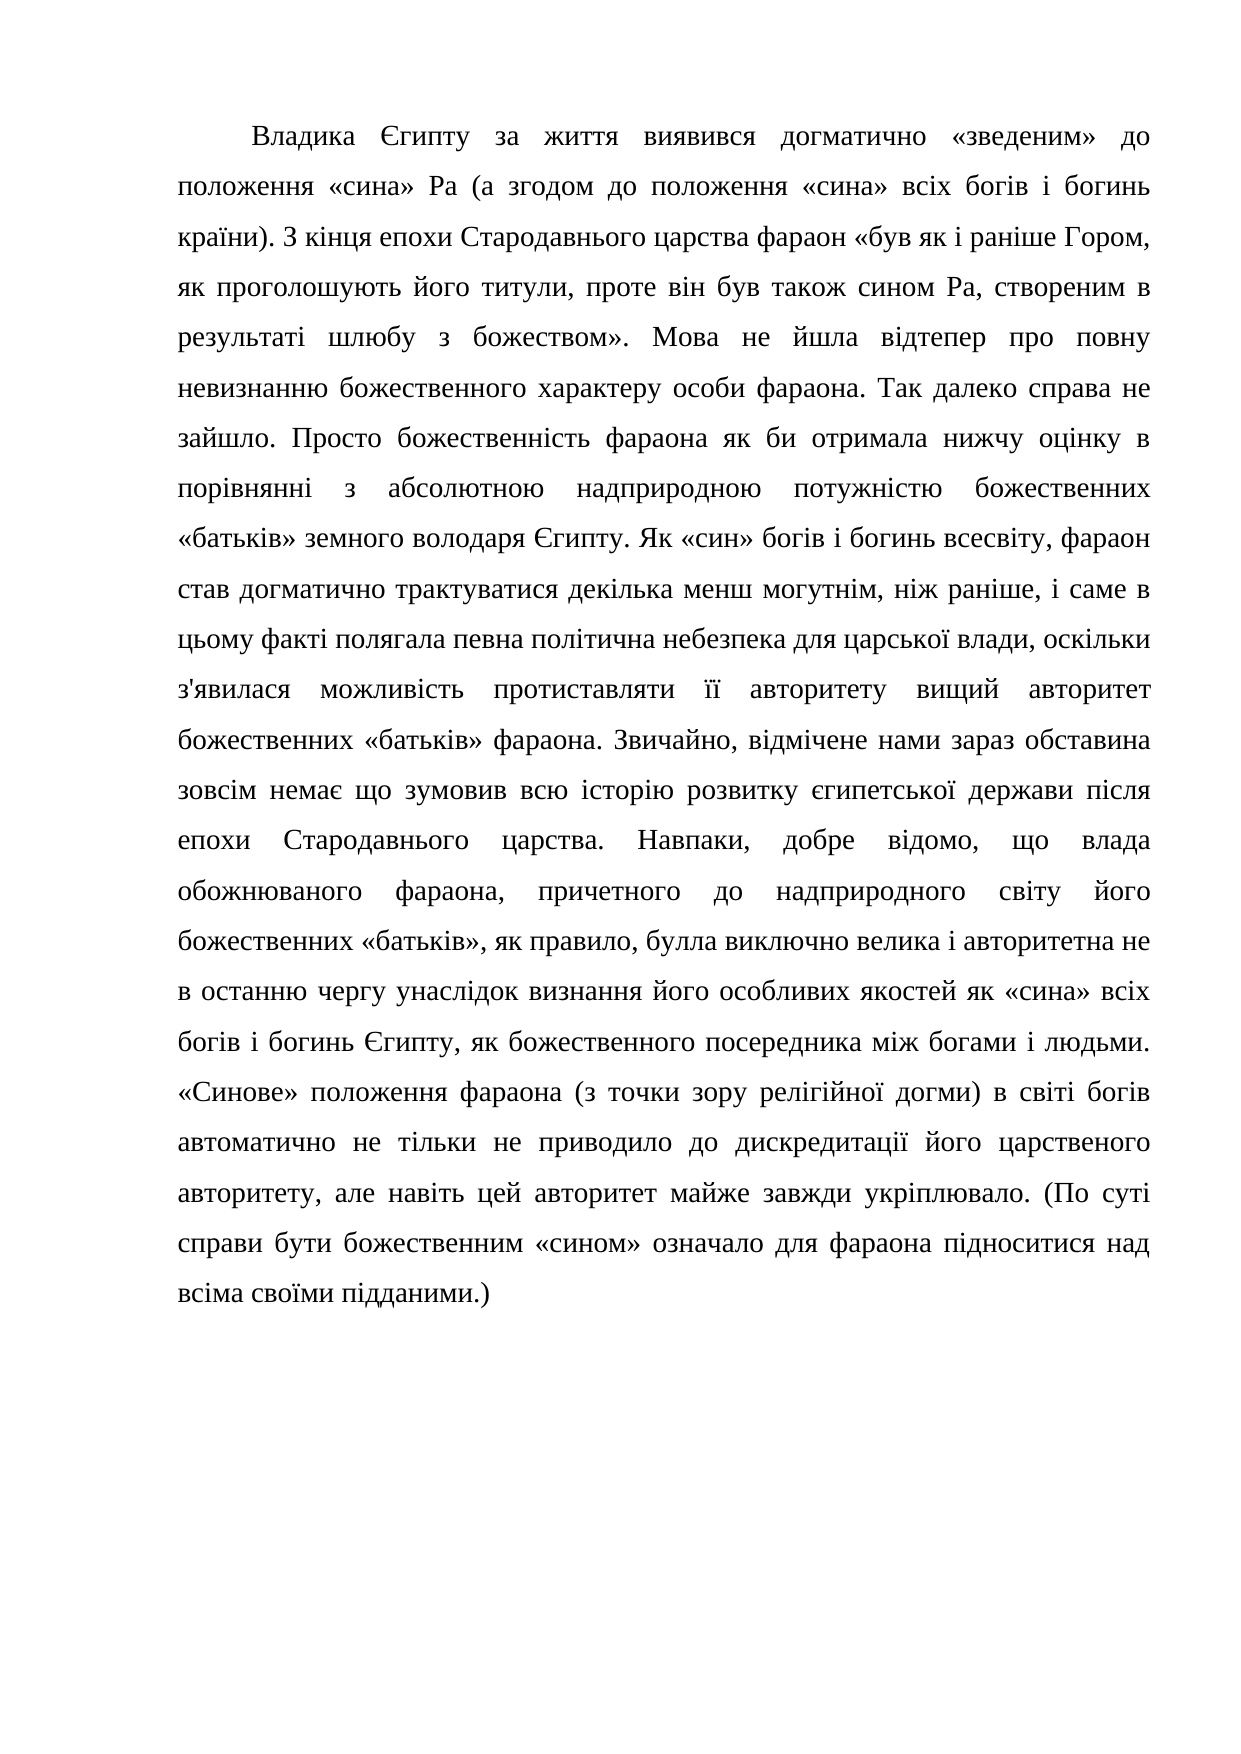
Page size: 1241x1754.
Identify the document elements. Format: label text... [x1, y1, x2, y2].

text Владика Єгипту за життя виявився догматично «зведеним» до положення «сина» Ра (а згодом до положення «сина» всіх богів і богинь країни). З кінця епохи Стародавнього царства фараон «був як і раніше Гором, як проголошують його титули, проте він був також сином Ра, створеним в результаті шлюбу з божеством». Мова не йшла відтепер про повну невизнанню божественного характеру особи фараона. Так далеко справа не зайшло. Просто божественність фараона як би отримала нижчу оцінку в порівнянні з абсолютною надприродною потужністю божественних «батьків» земного володаря Єгипту. Як «син» богів і богинь всесвіту, фараон став догматично трактуватися декілька менш могутнім, ніж раніше, і саме в цьому факті полягала певна політична небезпека для царської влади, оскільки з'явилася можливість протиставляти її авторитету вищий авторитет божественних «батьків» фараона. Звичайно, відмічене нами зараз обставина зовсім немає що зумовив всю історію розвитку єгипетської держави після епохи Стародавнього царства. Навпаки, добре відомо, що влада обожнюваного фараона, причетного до надприродного світу його божественних «батьків», як правило, булла виключно велика і авторитетна не в останню чергу унаслідок визнання його особливих якостей як «сина» всіх богів і богинь Єгипту, як божественного посередника між богами і людьми. «Синове» положення фараона (з точки зору релігійної догми) в світі богів автоматично не тільки не приводило до дискредитації його царственого авторитету, але навіть цей авторитет майже завжди укріплювало. (По суті справи бути божественним «сином» означало для фараона підноситися над всіма своїми підданими.) [177, 118, 1152, 1309]
